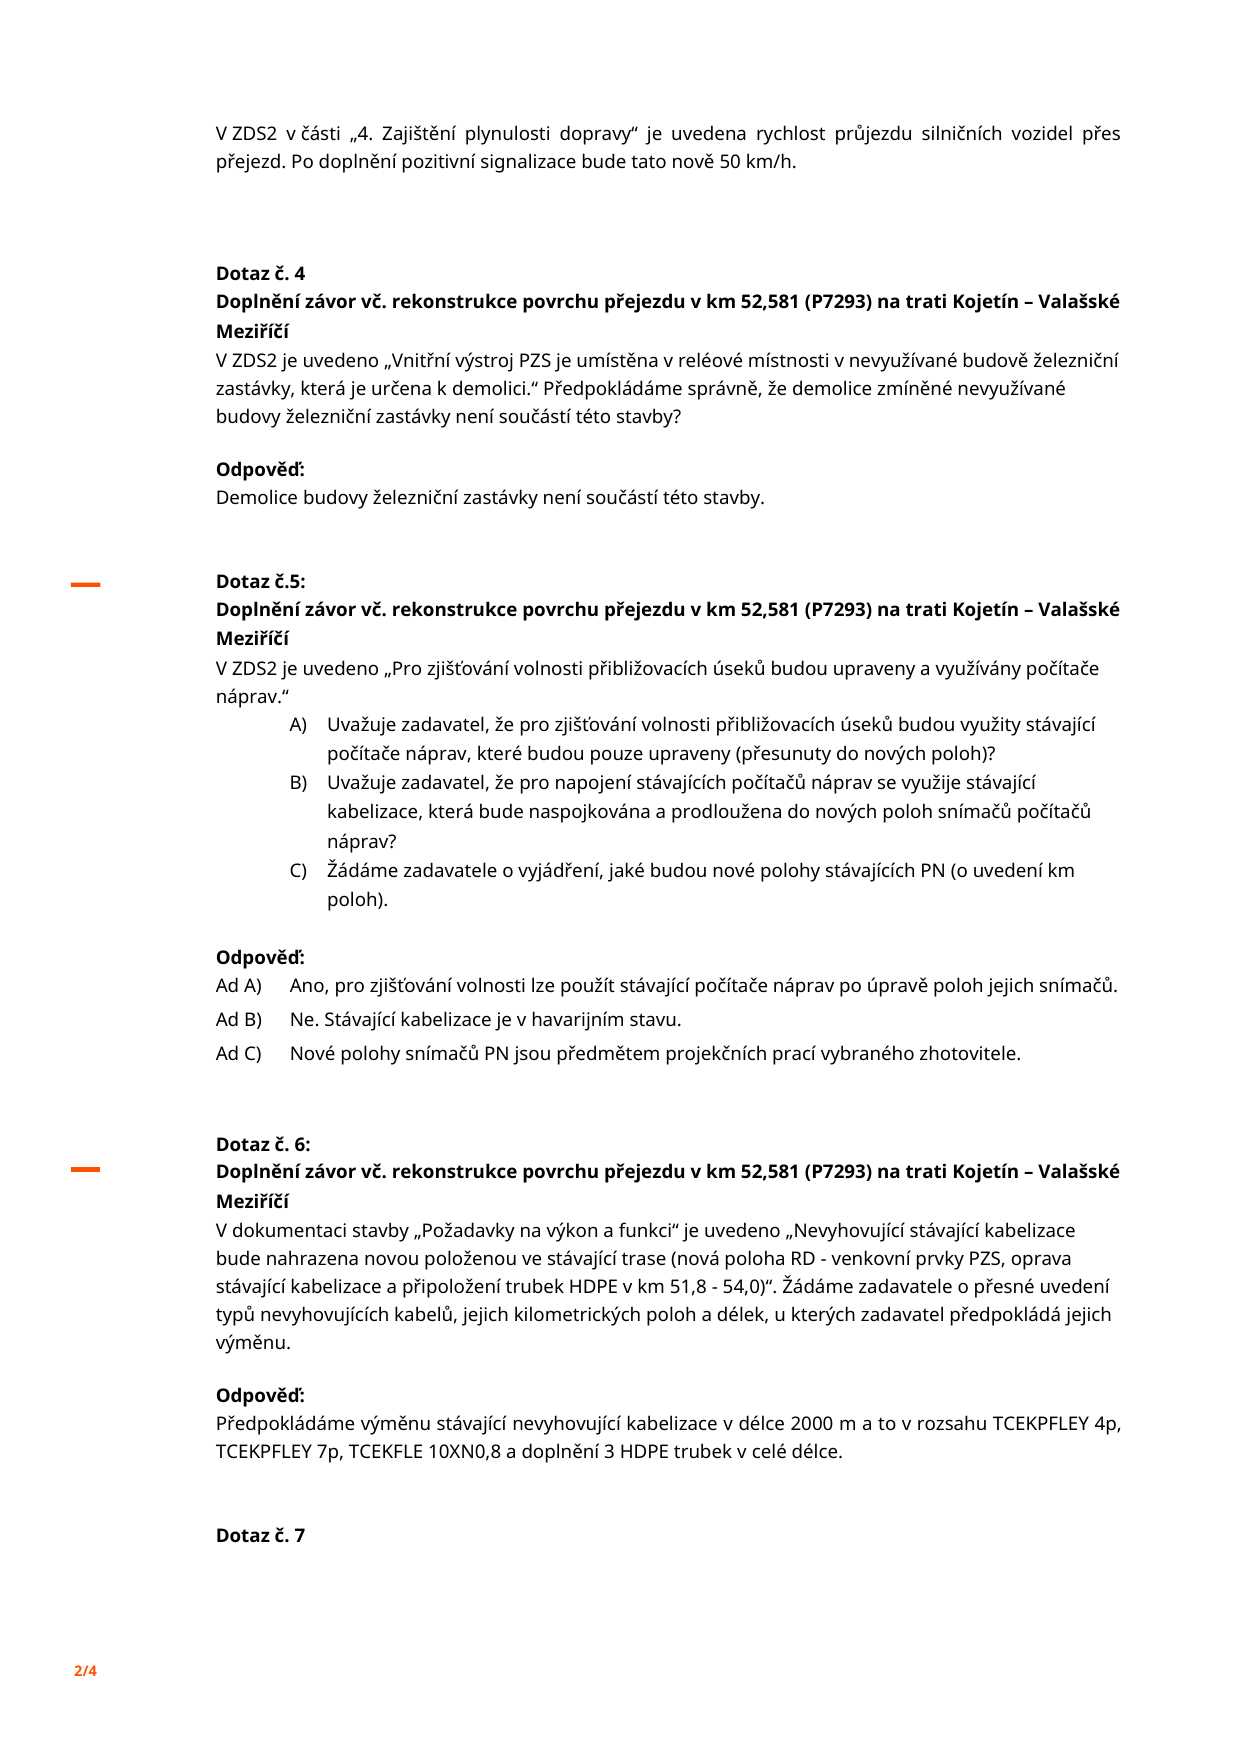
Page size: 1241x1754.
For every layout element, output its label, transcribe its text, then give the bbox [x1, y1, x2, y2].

list Dotaz č. 4 [216, 261, 1122, 286]
text Odpověď: [216, 456, 1122, 482]
text V ZDS2 v části „4. Zajištění plynulosti dopravy“ je uvedena rychlost průjezdu silničních vozidel přes přejezd. Po doplnění pozitivní signalizace bude tato nově 50 km/h. [216, 121, 1122, 174]
text V ZDS2 je uvedeno „Vnitřní výstroj PZS je umístěna v reléové místnosti v nevyužívané budově železniční zastávky, která je určena k demolici.“ Předpokládáme správně, že demolice zmíněné nevyužívané budovy železniční zastávky není součástí této stavby? [216, 347, 1122, 429]
list Uvažuje zadavatel, že pro zjišťování volnosti přibližovacích úseků budou využity stávající počítače náprav, které budou pouze upraveny (přesunuty do nových poloh)? [289, 711, 1122, 766]
text Doplnění závor vč. rekonstrukce povrchu přejezdu v km 52,581 (P7293) na trati Kojetín – Valašské Meziříčí [216, 596, 1122, 651]
text V dokumentaci stavby „Požadavky na výkon a funkci“ je uvedeno „Nevyhovující stávající kabelizace bude nahrazena novou položenou ve stávající trase (nová poloha RD - venkovní prvky PZS, oprava stávající kabelizace a připoložení trubek HDPE v km 51,8 - 54,0)“. Žádáme zadavatele o přesné uvedení typů nevyhovujících kabelů, jejich kilometrických poloh a délek, u kterých zadavatel předpokládá jejich výměnu. [216, 1217, 1122, 1355]
text Doplnění závor vč. rekonstrukce povrchu přejezdu v km 52,581 (P7293) na trati Kojetín – Valašské Meziříčí [216, 289, 1122, 343]
text Odpověď: [216, 944, 1122, 969]
text Dotaz č.5: [216, 568, 1122, 594]
list Žádáme zadavatele o vyjádření, jaké budou nové polohy stávajících PN (o uvedení km poloh). [289, 857, 1137, 912]
text V ZDS2 je uvedeno „Pro zjišťování volnosti přibližovacích úseků budou upraveny a využívány počítače náprav.“ [216, 655, 1122, 708]
text Dotaz č. 7 [216, 1523, 1122, 1548]
text Ad C) Nové polohy snímačů PN jsou předmětem projekčních prací vybraného zhotovitele. [216, 1041, 1137, 1066]
list Uvažuje zadavatel, že pro napojení stávajících počítačů náprav se využije stávající kabelizace, která bude naspojkována a prodloužena do nových poloh snímačů počítačů náprav? [289, 769, 1122, 854]
text Demolice budovy železniční zastávky není součástí této stavby. [216, 484, 1122, 510]
text Ad A) Ano, pro zjišťování volnosti lze použít stávající počítače náprav po úpravě poloh jejich snímačů. [216, 972, 1137, 997]
text Odpověď: [216, 1382, 1122, 1408]
text Dotaz č. 6: [216, 1131, 1122, 1156]
text Předpokládáme výměnu stávající nevyhovující kabelizace v délce 2000 m a to v rozsahu TCEKPFLEY 4p, TCEKPFLEY 7p, TCEKFLE 10XN0,8 a doplnění 3 HDPE trubek v celé délce. [216, 1411, 1122, 1464]
text Ad B) Ne. Stávající kabelizace je v havarijním stavu. [216, 1006, 1137, 1032]
text Doplnění závor vč. rekonstrukce povrchu přejezdu v km 52,581 (P7293) na trati Kojetín – Valašské Meziříčí [216, 1159, 1122, 1214]
